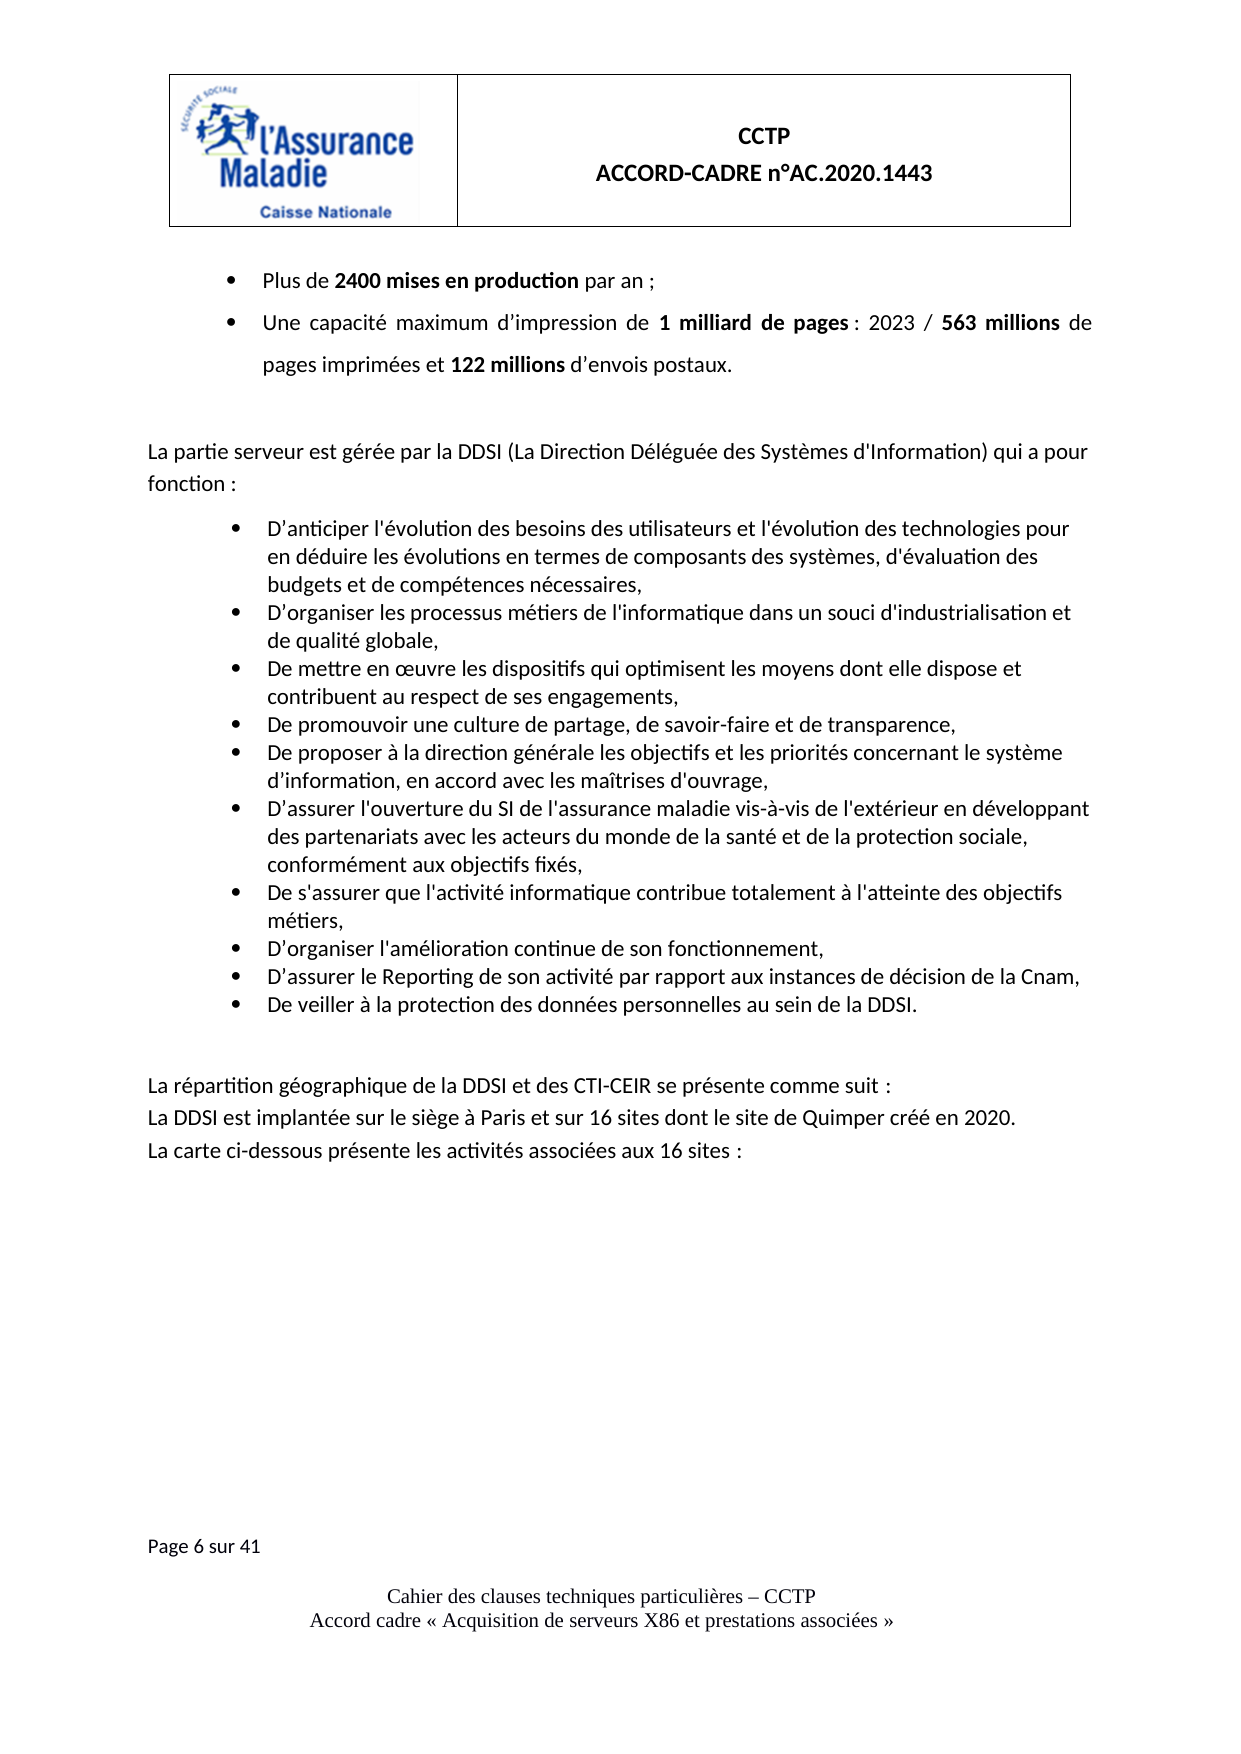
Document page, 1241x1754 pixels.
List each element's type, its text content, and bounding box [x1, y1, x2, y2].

text La DDSI est implantée sur le siège à Paris et sur 16 sites dont le site de Quimper créé en 2020. [148, 1103, 1092, 1132]
list De s'assurer que l'activité informatique contribue totalement à l'atteinte des objectifs métiers, [232, 878, 1092, 934]
list D’organiser l'amélioration continue de son fonctionnement, [232, 934, 1092, 962]
list Une capacité maximum d’impression de 1 milliard de pages : 2023 / 563 millions de pages imprimées et 122 millions d’envois postaux. [227, 308, 1092, 378]
list D’assurer le Reporting de son activité par rapport aux instances de décision de la Cnam, [232, 962, 1092, 990]
list De proposer à la direction générale les objectifs et les priorités concernant le système d’information, en accord avec les maîtrises d'ouvrage, [232, 738, 1092, 794]
text La carte ci-dessous présente les activités associées aux 16 sites : [148, 1136, 1092, 1164]
list D’organiser les processus métiers de l'informatique dans un souci d'industrialisation et de qualité globale, [232, 598, 1092, 654]
text La partie serveur est gérée par la DDSI (La Direction Déléguée des Systèmes d'Information) qui a pour fonction : [148, 437, 1092, 497]
picture [176, 81, 421, 227]
list De veiller à la protection des données personnelles au sein de la DDSI. [232, 990, 1092, 1018]
list Plus de 2400 mises en production par an ; [227, 266, 1092, 294]
list D’assurer l'ouverture du SI de l'assurance maladie vis-à-vis de l'extérieur en développant des partenariats avec les acteurs du monde de la santé et de la protection sociale, conformément aux objectifs fixés, [232, 794, 1092, 878]
list De promouvoir une culture de partage, de savoir-faire et de transparence, [232, 710, 1092, 738]
text La répartition géographique de la DDSI et des CTI-CEIR se présente comme suit : [148, 1071, 1092, 1099]
list D’anticiper l'évolution des besoins des utilisateurs et l'évolution des technologies pour en déduire les évolutions en termes de composants des systèmes, d'évaluation des budgets et de compétences nécessaires, [232, 514, 1092, 598]
list De mettre en œuvre les dispositifs qui optimisent les moyens dont elle dispose et contribuent au respect de ses engagements, [232, 654, 1092, 710]
